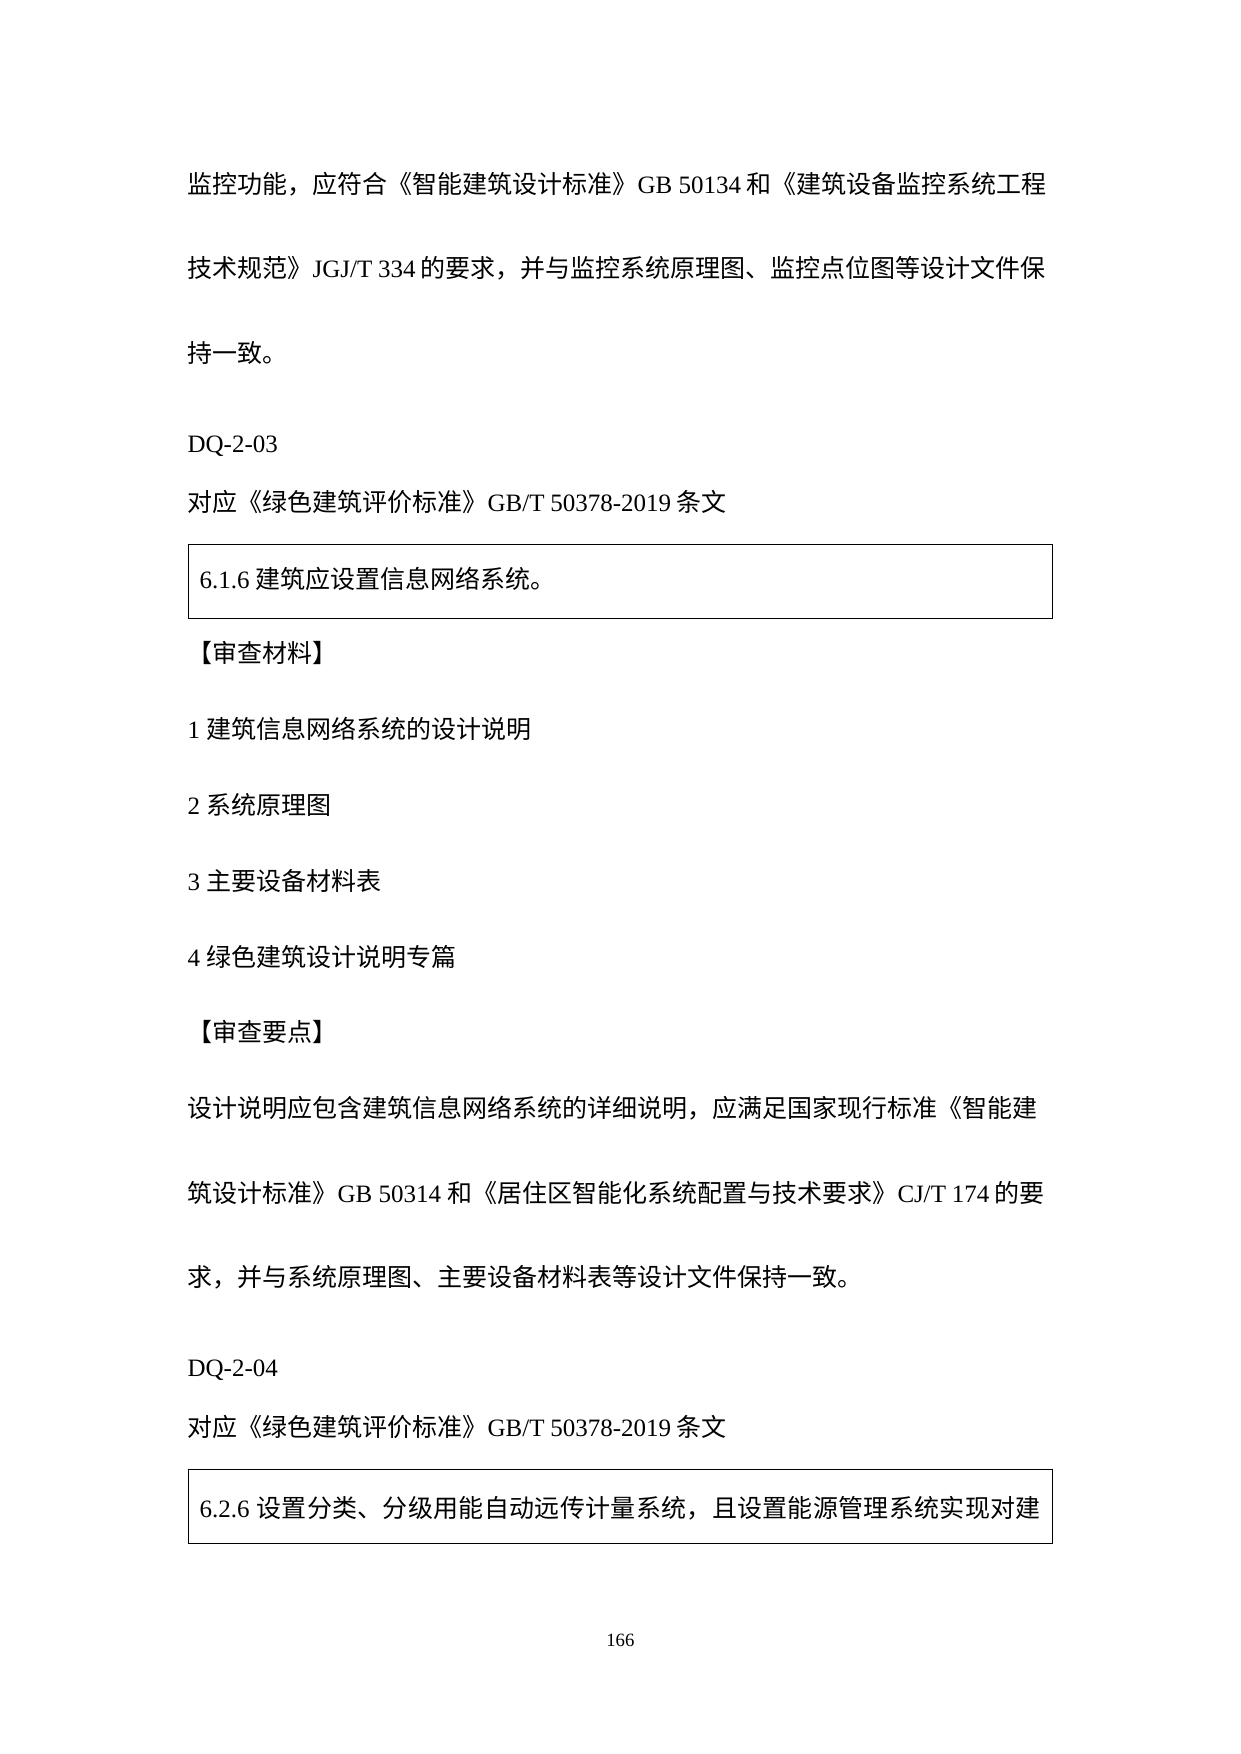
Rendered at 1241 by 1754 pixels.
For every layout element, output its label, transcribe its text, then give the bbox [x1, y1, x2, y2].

text 1 建筑信息网络系统的设计说明 [187, 695, 1053, 760]
text 3 主要设备材料表 [187, 847, 1053, 912]
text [187, 150, 1053, 384]
text 4 绿色建筑设计说明专篇 [187, 923, 1053, 988]
text 【审查材料】 [187, 619, 1053, 684]
text 对应《绿色建筑评价标准》GB/T 50378-2019条文 [187, 468, 1053, 533]
text 2 系统原理图 [187, 771, 1053, 836]
text DQ-2-03 [187, 427, 1053, 460]
text 【审查要点】 [187, 998, 1053, 1063]
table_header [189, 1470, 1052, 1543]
text DQ-2-04 [187, 1352, 1053, 1384]
text 对应《绿色建筑评价标准》GB/T 50378-2019条文 [187, 1393, 1053, 1458]
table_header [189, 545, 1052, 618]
text 设计说明应包含建筑信息网络系统的详细说明，应满足国家现行标准《智能建筑设计标准》GB 50314 和《居住区智能化系统配置与技术要求》CJ/T 174的要求，并与系统原理图、主要设备材料表等设计文件保持一致。 [187, 1074, 1053, 1308]
